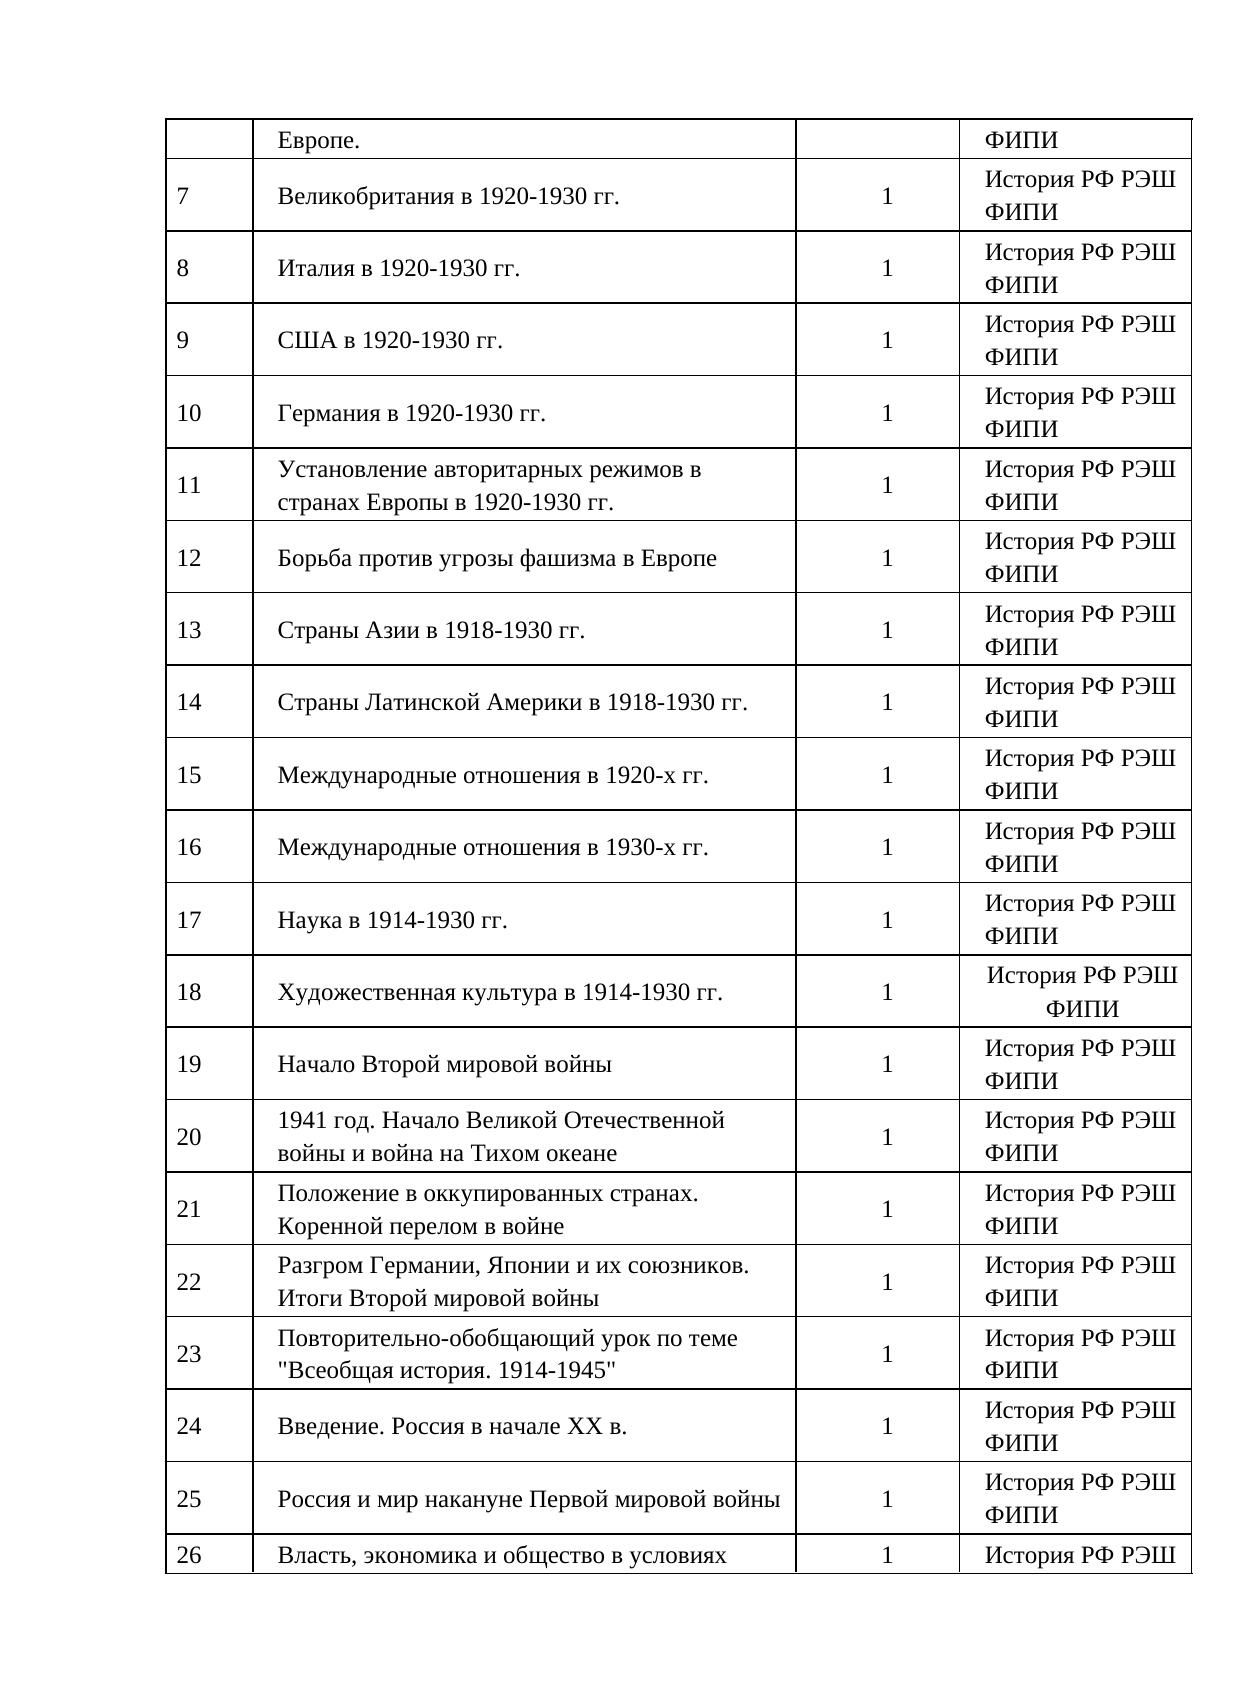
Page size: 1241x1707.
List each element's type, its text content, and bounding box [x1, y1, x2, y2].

table_cell 1 [797, 1028, 959, 1099]
table_cell 17 [167, 883, 252, 954]
table_cell Начало Второй мировой войны [254, 1028, 795, 1099]
table_cell История РФ РЭШ ФИПИ [960, 120, 1191, 157]
table_cell Введение. Россия в начале XX в. [254, 1390, 795, 1461]
table_cell История РФ РЭШ ФИПИ [960, 1100, 1191, 1171]
table_cell История РФ РЭШ ФИПИ [960, 1028, 1191, 1099]
table_cell 26 [167, 1535, 252, 1572]
table_cell Международные отношения в 1930-х гг. [254, 811, 795, 881]
table_cell 20 [167, 1100, 252, 1171]
table_cell Страны Азии в 1918-1930 гг. [254, 593, 795, 664]
table_cell Разгром Германии, Японии и их союзников. Итоги Второй мировой войны [254, 1245, 795, 1316]
table_cell История РФ РЭШ ФИПИ [960, 1462, 1191, 1533]
table_cell 1 [797, 232, 959, 302]
table_cell История РФ РЭШ ФИПИ [960, 304, 1191, 375]
table_cell 1 [797, 1535, 959, 1572]
table_cell 10 [167, 376, 252, 447]
table_cell 12 [167, 521, 252, 592]
table_cell 13 [167, 593, 252, 664]
table_cell История РФ РЭШ ФИПИ [960, 376, 1191, 447]
table_cell 19 [167, 1028, 252, 1099]
table_cell 16 [167, 811, 252, 881]
table_cell Повторительно-обобщающий урок по теме "Всеобщая история. 1914-1945" [254, 1317, 795, 1388]
table_cell 1941 год. Начало Великой Отечественной войны и война на Тихом океане [254, 1100, 795, 1171]
table_cell Россия и мир накануне Первой мировой войны [254, 1462, 795, 1533]
table_cell 1 [797, 1462, 959, 1533]
table_cell Италия в 1920-1930 гг. [254, 232, 795, 302]
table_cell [254, 120, 795, 157]
table_cell Установление авторитарных режимов в странах Европы в 1920-1930 гг. [254, 449, 795, 519]
table_cell Борьба против угрозы фашизма в Европе [254, 521, 795, 592]
table_cell История РФ РЭШ ФИПИ [960, 1535, 1191, 1572]
table_cell История РФ РЭШ ФИПИ [960, 1390, 1191, 1461]
table_cell 7 [167, 159, 252, 230]
table_cell История РФ РЭШ ФИПИ [960, 593, 1191, 664]
table_cell США в 1920-1930 гг. [254, 304, 795, 375]
table_cell 11 [167, 449, 252, 519]
table_cell История РФ РЭШ ФИПИ [960, 956, 1191, 1026]
table_cell 1 [797, 1317, 959, 1388]
table_cell 25 [167, 1462, 252, 1533]
table_cell 21 [167, 1173, 252, 1243]
table_cell Наука в 1914-1930 гг. [254, 883, 795, 954]
table_cell 1 [797, 521, 959, 592]
table_cell История РФ РЭШ ФИПИ [960, 1317, 1191, 1388]
table_cell Германия в 1920-1930 гг. [254, 376, 795, 447]
table_cell История РФ РЭШ ФИПИ [960, 159, 1191, 230]
table_cell 1 [797, 1245, 959, 1316]
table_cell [254, 1535, 795, 1572]
table_cell 1 [797, 956, 959, 1026]
table_cell 1 [797, 1100, 959, 1171]
table_cell 22 [167, 1245, 252, 1316]
table_cell 1 [797, 811, 959, 881]
table_cell Художественная культура в 1914-1930 гг. [254, 956, 795, 1026]
table_cell 1 [797, 159, 959, 230]
table_cell 1 [797, 666, 959, 737]
table_cell История РФ РЭШ ФИПИ [960, 738, 1191, 809]
table_cell Страны Латинской Америки в 1918-1930 гг. [254, 666, 795, 737]
table_cell 6 [167, 120, 252, 157]
table_cell 15 [167, 738, 252, 809]
table_cell 1 [797, 738, 959, 809]
table_cell Положение в оккупированных странах. Коренной перелом в войне [254, 1173, 795, 1243]
table_cell История РФ РЭШ ФИПИ [960, 883, 1191, 954]
table_cell 1 [797, 120, 959, 157]
table_cell 1 [797, 1390, 959, 1461]
table_cell История РФ РЭШ ФИПИ [960, 666, 1191, 737]
table_cell История РФ РЭШ ФИПИ [960, 1245, 1191, 1316]
table_cell Международные отношения в 1920-х гг. [254, 738, 795, 809]
table_cell 14 [167, 666, 252, 737]
table_cell История РФ РЭШ ФИПИ [960, 521, 1191, 592]
table_cell 18 [167, 956, 252, 1026]
table_cell История РФ РЭШ ФИПИ [960, 811, 1191, 881]
table_cell 23 [167, 1317, 252, 1388]
table_cell Великобритания в 1920-1930 гг. [254, 159, 795, 230]
table_cell 1 [797, 304, 959, 375]
table_cell 1 [797, 376, 959, 447]
table_cell 1 [797, 883, 959, 954]
table_cell 8 [167, 232, 252, 302]
table_cell История РФ РЭШ ФИПИ [960, 1173, 1191, 1243]
table_cell 1 [797, 449, 959, 519]
table_cell 9 [167, 304, 252, 375]
table_cell 1 [797, 1173, 959, 1243]
table_cell История РФ РЭШ ФИПИ [960, 232, 1191, 302]
table_cell 1 [797, 593, 959, 664]
table_cell 24 [167, 1390, 252, 1461]
table_cell История РФ РЭШ ФИПИ [960, 449, 1191, 519]
